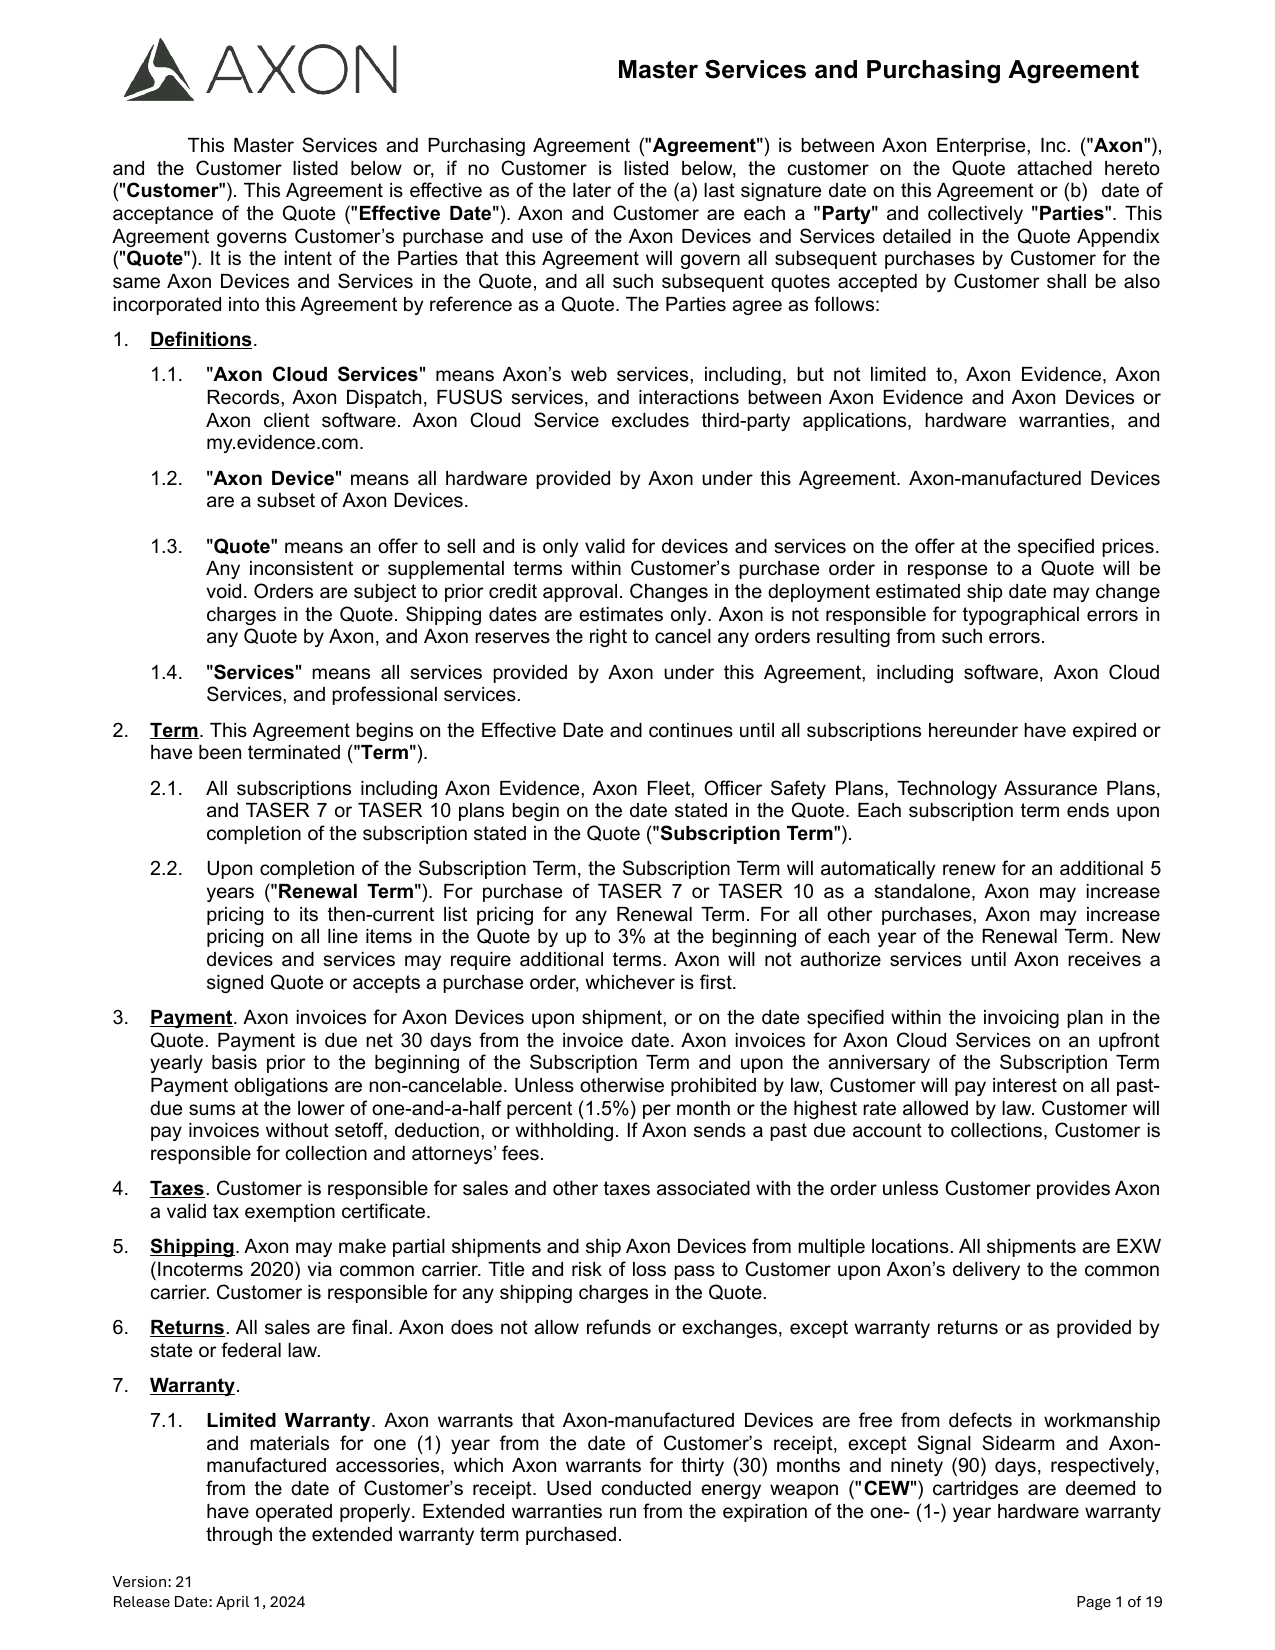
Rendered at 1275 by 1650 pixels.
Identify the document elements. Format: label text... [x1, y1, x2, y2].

list Payment. Axon invoices for Axon Devices upon shipment, or on the date specified within the invoicing plan in the Quote. Payment is due net 30 days from the invoice date. Axon invoices for Axon Cloud Services on an upfront yearly basis prior to the beginning of the Subscription Term and upon the anniversary of the Subscription Term Payment obligations are non-cancelable. Unless otherwise prohibited by law, Customer will pay interest on all past-due sums at the lower of one-and-a-half percent (1.5%) per month or the highest rate allowed by law. Customer will pay invoices without setoff, deduction, or withholding. If Axon sends a past due account to collections, Customer is responsible for collection and attorneys’ fees. [112, 1006, 1162, 1165]
list Upon completion of the Subscription Term, the Subscription Term will automatically renew for an additional 5 years ("Renewal Term"). For purchase of TASER 7 or TASER 10 as a standalone, Axon may increase pricing to its then-current list pricing for any Renewal Term. For all other purchases, Axon may increase pricing on all line items in the Quote by up to 3% at the beginning of each year of the Renewal Term. New devices and services may require additional terms. Axon will not authorize services until Axon receives a signed Quote or accepts a purchase order, whichever is first. [150, 857, 1162, 993]
list "Axon Cloud Services" means Axon’s web services, including, but not limited to, Axon Evidence, Axon Records, Axon Dispatch, FUSUS services, and interactions between Axon Evidence and Axon Devices or Axon client software. Axon Cloud Service excludes third-party applications, hardware warranties, and my.evidence.com. [150, 363, 1162, 454]
list "Axon Device" means all hardware provided by Axon under this Agreement. Axon-manufactured Devices are a subset of Axon Devices. [150, 466, 1162, 512]
list Warranty. [112, 1374, 1162, 1396]
list Taxes. Customer is responsible for sales and other taxes associated with the order unless Customer provides Axon a valid tax exemption certificate. [112, 1177, 1162, 1223]
list Term. This Agreement begins on the Effective Date and continues until all subscriptions hereunder have expired or have been terminated ("Term"). [112, 718, 1162, 764]
list This Master Services and Purchasing Agreement ("Agreement") is between Axon Enterprise, Inc. ("Axon"), and the Customer listed below or, if no Customer is listed below, the customer on the Quote attached hereto ("Customer"). This Agreement is effective as of the later of the (a) last signature date on this Agreement or (b) date of acceptance of the Quote ("Effective Date"). Axon and Customer are each a "Party" and collectively "Parties". This Agreement governs Customer’s purchase and use of the Axon Devices and Services detailed in the Quote Appendix ("Quote"). It is the intent of the Parties that this Agreement will govern all subsequent purchases by Customer for the same Axon Devices and Services in the Quote, and all such subsequent quotes accepted by Customer shall be also incorporated into this Agreement by reference as a Quote. The Parties agree as follows: [112, 134, 1162, 315]
list "Services" means all services provided by Axon under this Agreement, including software, Axon Cloud Services, and professional services. [150, 661, 1162, 706]
list Limited Warranty. Axon warrants that Axon-manufactured Devices are free from defects in workmanship and materials for one (1) year from the date of Customer’s receipt, except Signal Sidearm and Axon-manufactured accessories, which Axon warrants for thirty (30) months and ninety (90) days, respectively, from the date of Customer’s receipt. Used conducted energy weapon ("CEW") cartridges are deemed to have operated properly. Extended warranties run from the expiration of the one- (1-) year hardware warranty through the extended warranty term purchased. [150, 1409, 1162, 1545]
list Shipping. Axon may make partial shipments and ship Axon Devices from multiple locations. All shipments are EXW (Incoterms 2020) via common carrier. Title and risk of loss pass to Customer upon Axon’s delivery to the common carrier. Customer is responsible for any shipping charges in the Quote. [112, 1235, 1162, 1303]
list "Quote" means an offer to sell and is only valid for devices and services on the offer at the specified prices. Any inconsistent or supplemental terms within Customer’s purchase order in response to a Quote will be void. Orders are subject to prior credit approval. Changes in the deployment estimated ship date may change charges in the Quote. Shipping dates are estimates only. Axon is not responsible for typographical errors in any Quote by Axon, and Axon reserves the right to cancel any orders resulting from such errors. [150, 534, 1162, 648]
list Definitions. [112, 328, 1162, 351]
picture [123, 37, 397, 101]
list Returns. All sales are final. Axon does not allow refunds or exchanges, except warranty returns or as provided by state or federal law. [112, 1316, 1162, 1361]
list All subscriptions including Axon Evidence, Axon Fleet, Officer Safety Plans, Technology Assurance Plans, and TASER 7 or TASER 10 plans begin on the date stated in the Quote. Each subscription term ends upon completion of the subscription stated in the Quote ("Subscription Term"). [150, 776, 1162, 844]
